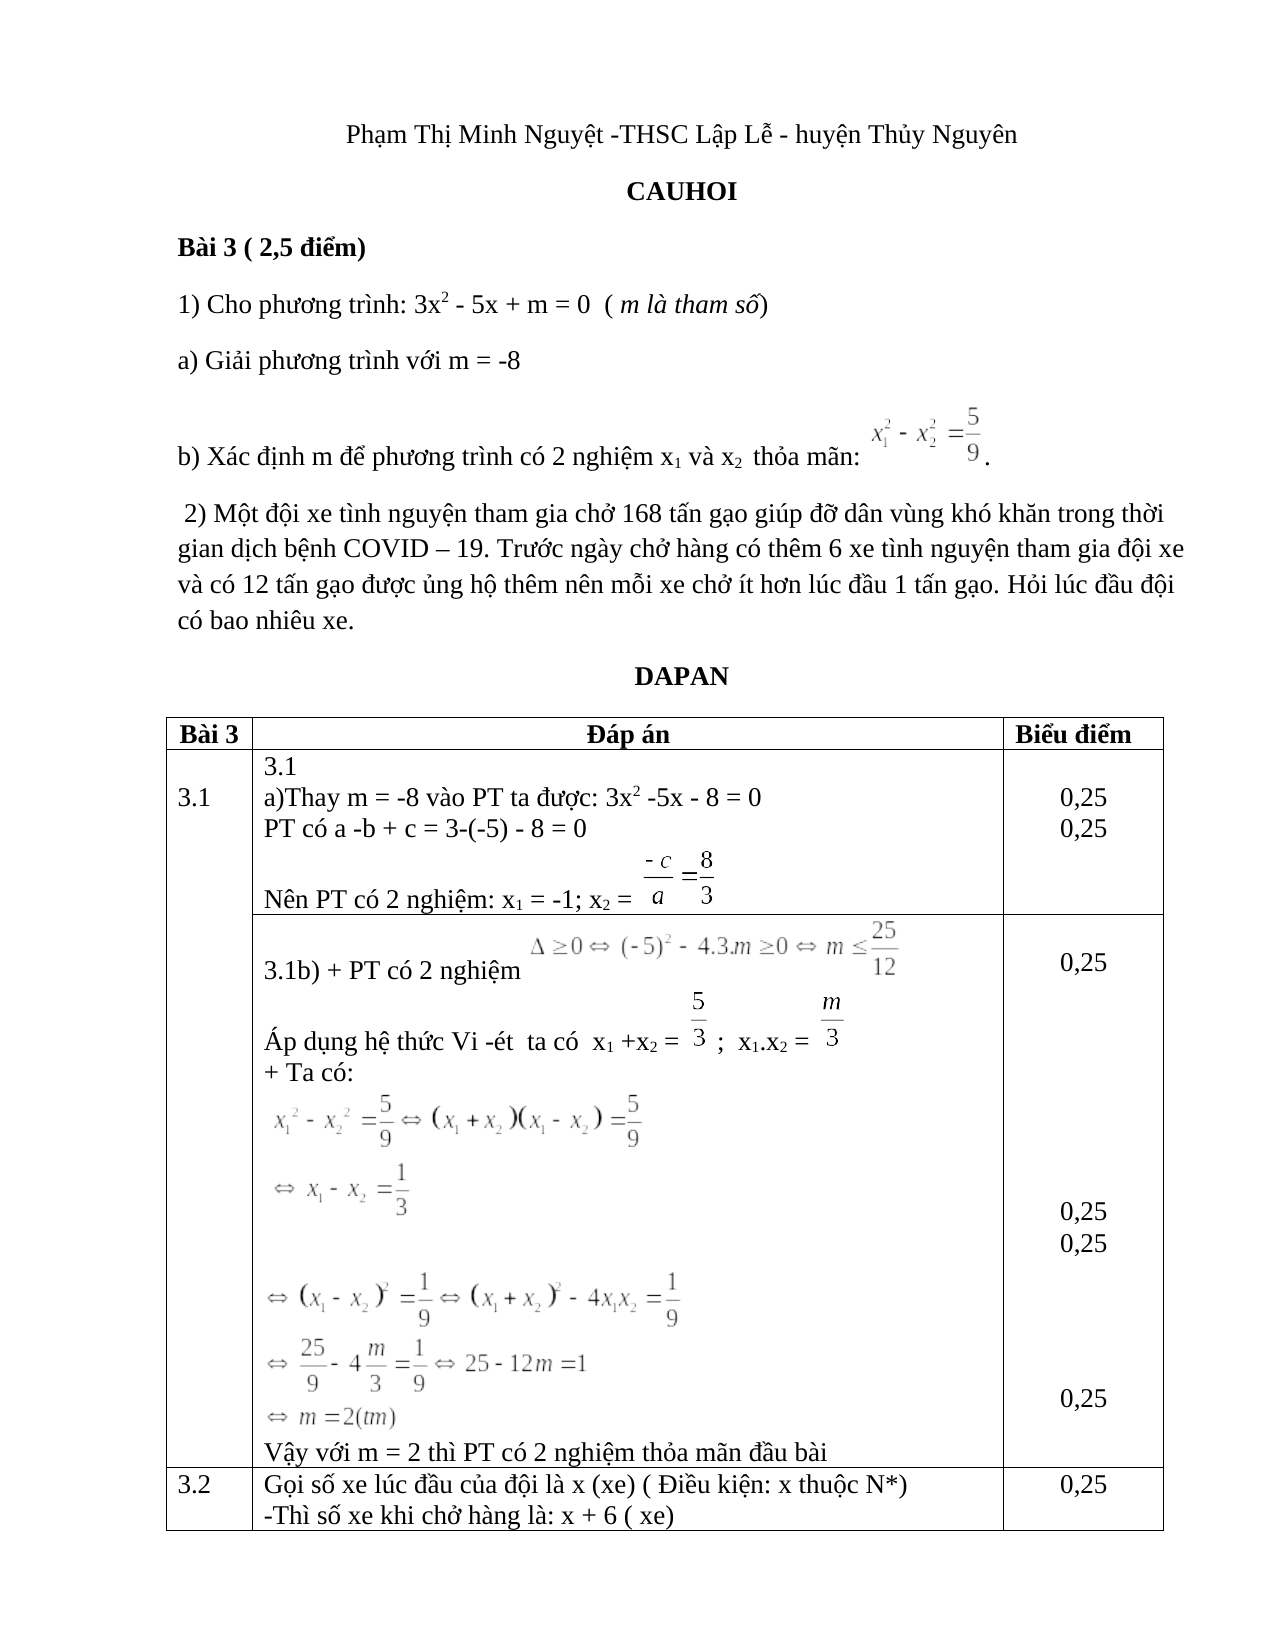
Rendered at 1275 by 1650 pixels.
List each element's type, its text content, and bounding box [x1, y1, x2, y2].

text DAPAN [177, 661, 1186, 692]
text 2) Một đội xe tình nguyện tham gia chở 168 tấn gạo giúp đỡ dân vùng khó khăn trong thời gian dịch bệnh COVID – 19. Trước ngày chở hàng có thêm 6 xe tình nguyện tham gia đội xe và có 12 tấn gạo được ủng hộ thêm nên mỗi xe chở ít hơn lúc đầu 1 tấn gạo. Hỏi lúc đầu đội có bao nhiêu xe. [177, 497, 1186, 635]
text Phạm Thị Minh Nguyệt -THSC Lập Lễ - huyện Thủy Nguyên [177, 118, 1186, 149]
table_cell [253, 1468, 1003, 1530]
table_cell 3.2 [167, 1468, 252, 1530]
text Bài 3 ( 2,5 điểm) [177, 231, 1186, 262]
table_cell 0,25 0,25 0,25 0,25 [1004, 915, 1163, 1467]
text a) Giải phương trình với m = -8 [177, 344, 1186, 376]
table_cell 3.1 [167, 750, 252, 1467]
text CAUHOI [177, 175, 1186, 206]
table_cell 0,25 0,25 0,25 0,25 [1004, 1468, 1163, 1530]
text 1) Cho phương trình: 3x2 - 5x + m = 0 ( m là tham số) [177, 288, 1186, 319]
table_cell 0,25 0,25 [1004, 750, 1163, 914]
table_cell 3.1b) + PT có 2 nghiệm Áp dụng hệ thức Vi -ét ta có x1 +x2 = ; x1.x2 = + Ta có: Vậy với m = 2 thì PT có 2 nghiệm thỏa mãn đầu bài [253, 915, 1003, 1467]
table_header Biểu điểm [1004, 718, 1163, 749]
table_cell 3.1 a)Thay m = -8 vào PT ta được: 3x2 -5x - 8 = 0 PT có a -b + c = 3-(-5) - 8 = 0 Nên PT có 2 nghiệm: x1 = -1; x2 = [253, 750, 1003, 914]
text b) Xác định m để phương trình có 2 nghiệm x1 và x2 thỏa mãn: . [177, 401, 1186, 471]
table_header Đáp án [253, 718, 1003, 749]
table_header Bài 3 [167, 718, 252, 749]
